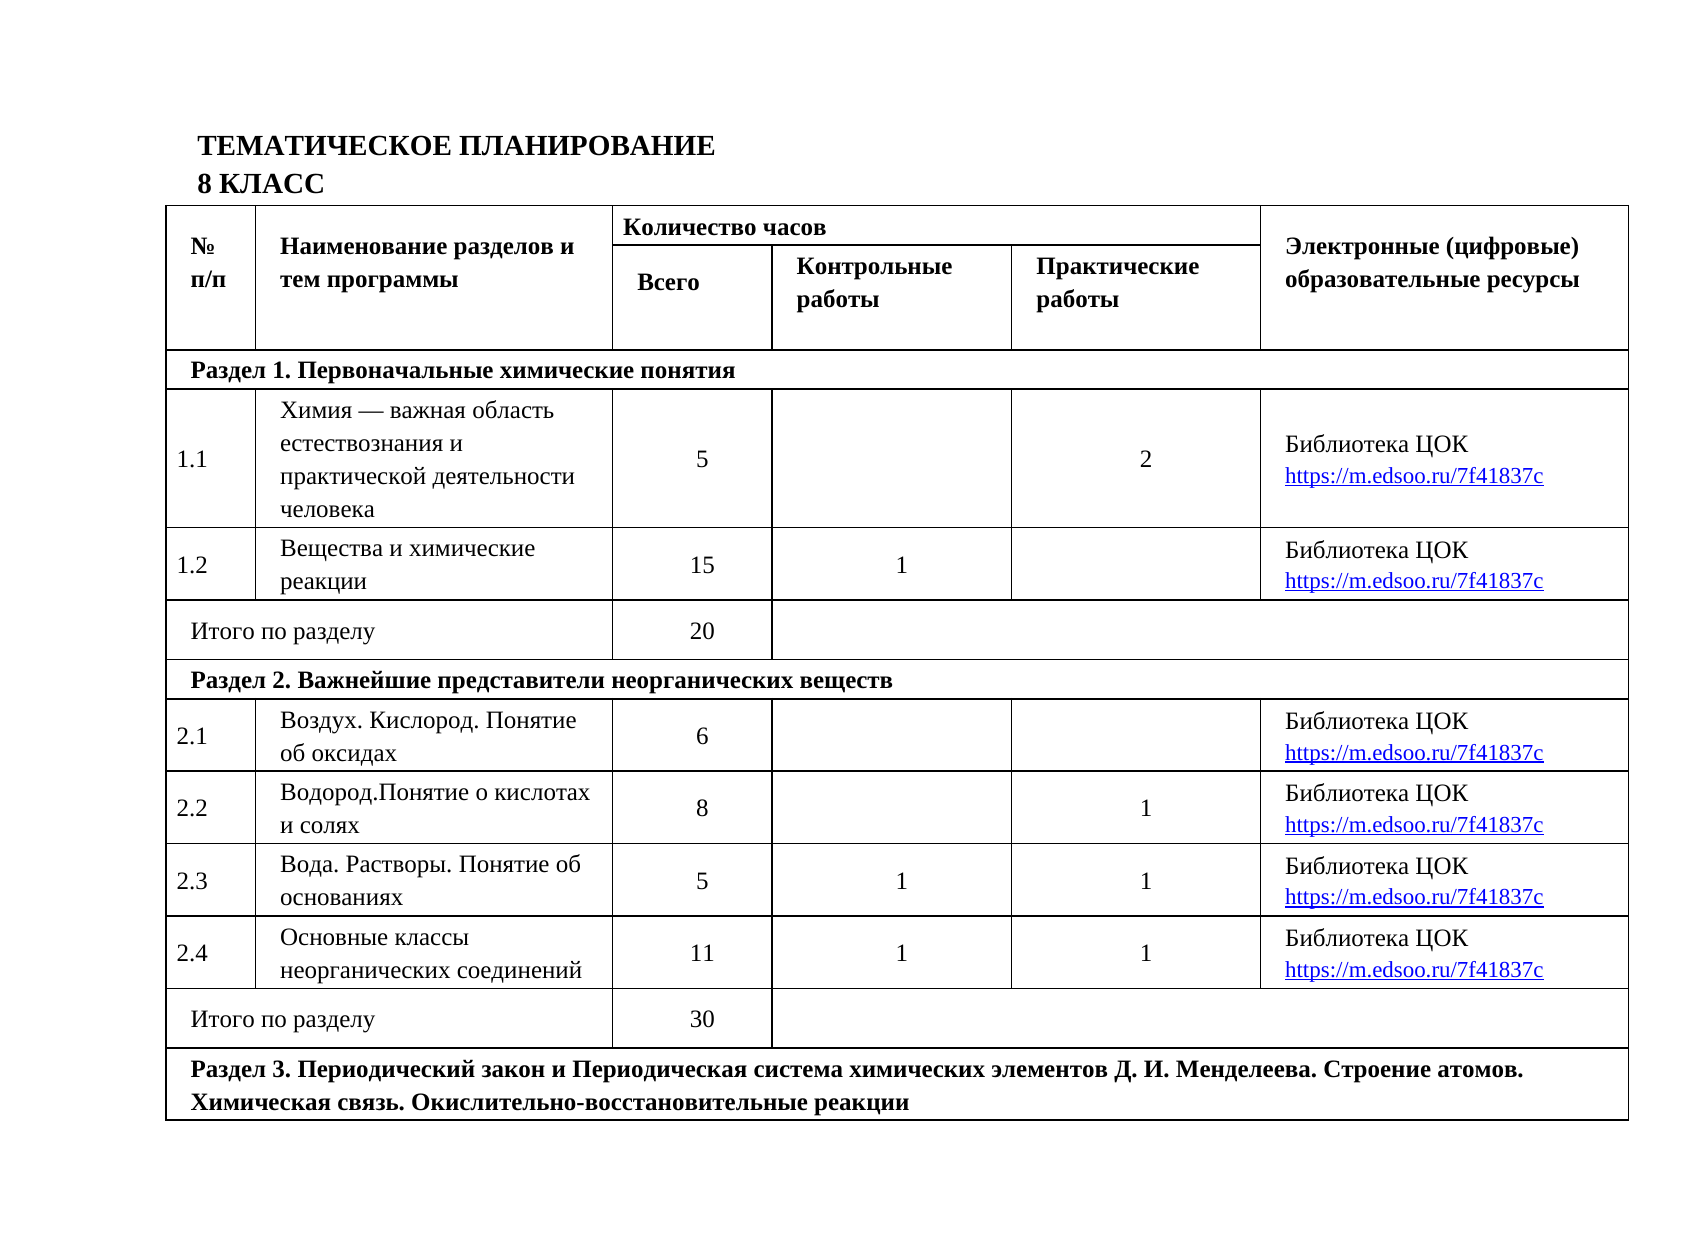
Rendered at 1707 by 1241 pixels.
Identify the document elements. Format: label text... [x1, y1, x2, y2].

table_cell Контрольные работы [773, 246, 1011, 349]
table_header Количество часов [613, 206, 1260, 244]
table_cell 2 [1012, 390, 1260, 527]
table_header № п/п [167, 206, 255, 349]
table_cell 11 [613, 917, 771, 987]
table_cell 1 [1012, 917, 1260, 987]
table_cell 6 [613, 700, 771, 770]
table_cell [773, 989, 1628, 1047]
text 8 КЛАСС [190, 166, 1618, 200]
table_cell 1 [1012, 772, 1260, 843]
table_cell Раздел 2. Важнейшие представители неорганических веществ [167, 660, 1628, 698]
table_cell Раздел 3. Периодический закон и Периодическая система химических элементов Д. И. Менделеева. Строение атомов. Химическая связь. Окислительно-восстановительные реакции [167, 1049, 1628, 1119]
table_cell Основные классы неорганических соединений [256, 917, 612, 987]
table_cell 1 [1012, 844, 1260, 915]
table_cell [773, 601, 1628, 658]
table_cell Воздух. Кислород. Понятие об оксидах [256, 700, 612, 770]
table_cell [1012, 700, 1260, 770]
table_cell Вода. Растворы. Понятие об основаниях [256, 844, 612, 915]
table_cell 15 [613, 528, 771, 599]
table_cell Раздел 1. Первоначальные химические понятия [167, 351, 1628, 388]
table_cell 20 [613, 601, 771, 658]
table_cell Всего [613, 246, 771, 349]
table_cell Вещества и химические реакции [256, 528, 612, 599]
table_cell [773, 772, 1011, 843]
table_cell [1012, 528, 1260, 599]
table_header Наименование разделов и тем программы [256, 206, 612, 349]
table_cell 2.3 [167, 844, 255, 915]
table_cell [773, 390, 1011, 527]
table_cell Библиотека ЦОК https://m.edsoo.ru/7f41837c [1261, 528, 1628, 599]
table_cell 1 [773, 844, 1011, 915]
table_cell Библиотека ЦОК https://m.edsoo.ru/7f41837c [1261, 390, 1628, 527]
table_cell Химия — важная область естествознания и практической деятельности человека [256, 390, 612, 527]
table_cell 2.4 [167, 917, 255, 987]
table_cell Водород.Понятие о кислотах и солях [256, 772, 612, 843]
table_header Электронные (цифровые) образовательные ресурсы [1261, 206, 1628, 349]
table_cell Библиотека ЦОК https://m.edsoo.ru/7f41837c [1261, 772, 1628, 843]
table_cell Библиотека ЦОК https://m.edsoo.ru/7f41837c [1261, 700, 1628, 770]
table_cell 5 [613, 844, 771, 915]
table_cell Итого по разделу [167, 989, 612, 1047]
text ТЕМАТИЧЕСКОЕ ПЛАНИРОВАНИЕ [190, 128, 1618, 161]
table_cell 2.2 [167, 772, 255, 843]
table_cell 30 [613, 989, 771, 1047]
table_cell 2.1 [167, 700, 255, 770]
table_cell 1 [773, 917, 1011, 987]
table_cell 5 [613, 390, 771, 527]
table_cell [773, 700, 1011, 770]
table_cell 1.1 [167, 390, 255, 527]
table_cell Итого по разделу [167, 601, 612, 658]
table_cell 1.2 [167, 528, 255, 599]
table_cell Библиотека ЦОК https://m.edsoo.ru/7f41837c [1261, 844, 1628, 915]
table_cell Библиотека ЦОК https://m.edsoo.ru/7f41837c [1261, 917, 1628, 987]
table_cell Практические работы [1012, 246, 1260, 349]
table_cell 8 [613, 772, 771, 843]
table_cell 1 [773, 528, 1011, 599]
